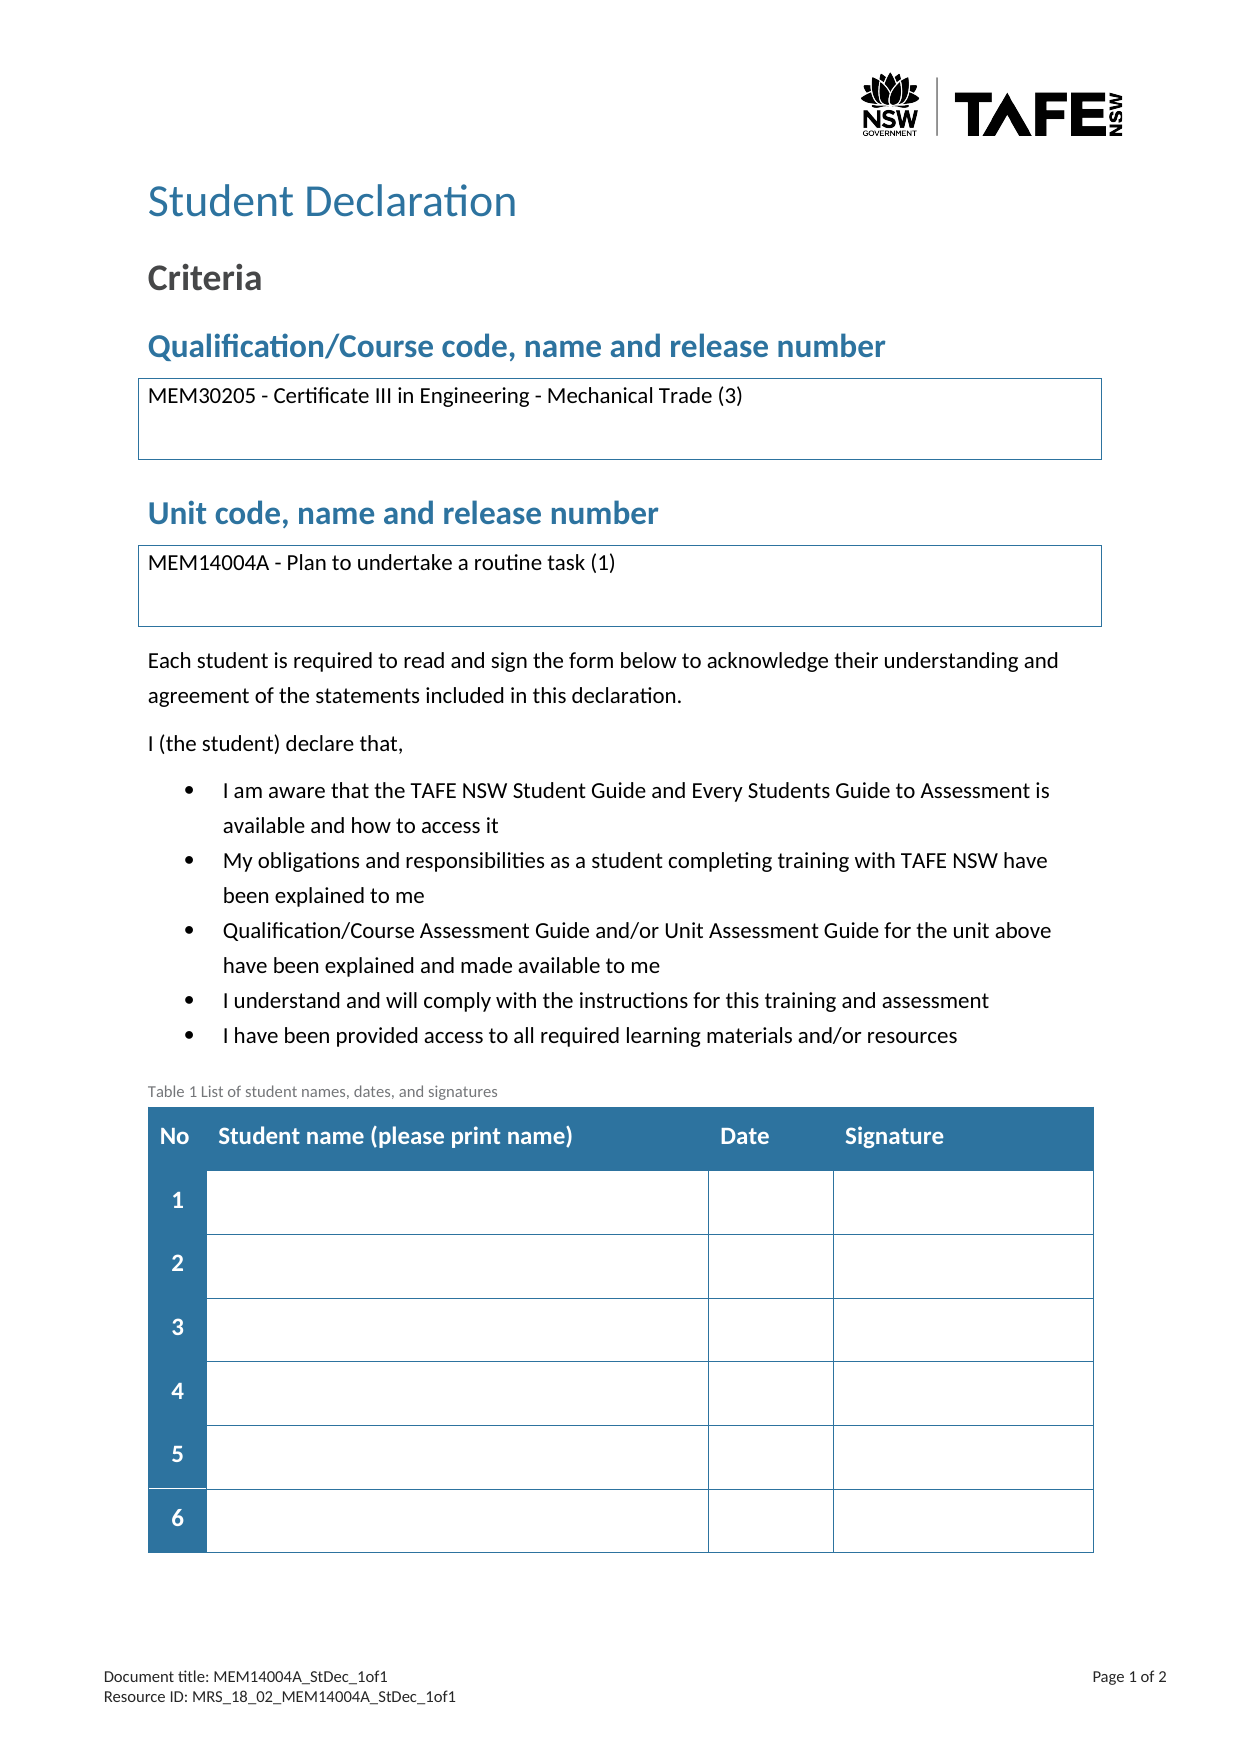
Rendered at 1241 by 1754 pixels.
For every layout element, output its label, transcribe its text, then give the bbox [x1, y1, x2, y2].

table_cell [207, 1299, 708, 1361]
subtitle Unit code, name and release number [148, 492, 1092, 533]
table_header No [149, 1108, 206, 1170]
text MEM14004A - Plan to undertake a routine task (1) [139, 546, 1101, 576]
text Each student is required to read and sign the form below to acknowledge their understanding and agreement of the statements included in this declaration. [148, 646, 1092, 709]
table_cell 4 [149, 1362, 206, 1425]
table_cell 2 [149, 1235, 206, 1298]
subtitle Qualification/Course code, name and release number [148, 325, 1092, 366]
table_cell [207, 1490, 708, 1552]
subtitle Criteria [148, 254, 1092, 300]
table_cell [834, 1171, 1093, 1234]
table_cell [207, 1235, 708, 1298]
list I am aware that the TAFE NSW Student Guide and Every Students Guide to Assessment is available and how to access it [185, 776, 1092, 839]
table_header Date [709, 1108, 833, 1170]
table_cell [207, 1362, 708, 1425]
list Qualification/Course Assessment Guide and/or Unit Assessment Guide for the unit above have been explained and made available to me [185, 916, 1092, 979]
table_cell [709, 1426, 833, 1488]
table_cell [207, 1171, 708, 1234]
subtitle Student Declaration [148, 167, 1092, 229]
table_cell 6 [149, 1490, 206, 1552]
table_cell [709, 1490, 833, 1552]
list I have been provided access to all required learning materials and/or resources [185, 1021, 1092, 1049]
table_cell [834, 1426, 1093, 1488]
table_cell [709, 1299, 833, 1361]
table_cell [834, 1299, 1093, 1361]
table_header Signature [834, 1108, 1093, 1170]
list My obligations and responsibilities as a student completing training with TAFE NSW have been explained to me [185, 846, 1092, 909]
table_cell [207, 1426, 708, 1488]
table_cell [709, 1362, 833, 1425]
text Table 1 List of student names, dates, and signatures [148, 1081, 1092, 1102]
table_cell [709, 1235, 833, 1298]
table_cell [834, 1235, 1093, 1298]
table_cell 1 [149, 1171, 206, 1234]
table_header Student name (please print name) [207, 1108, 708, 1170]
table_cell 3 [149, 1299, 206, 1361]
table_cell [834, 1490, 1093, 1552]
text I (the student) declare that, [148, 729, 1092, 757]
picture [861, 71, 1123, 137]
table_cell [709, 1171, 833, 1234]
list I understand and will comply with the instructions for this training and assessment [185, 986, 1092, 1014]
text MEM30205 - Certificate III in Engineering - Mechanical Trade (3) [139, 379, 1101, 409]
table_cell 5 [149, 1426, 206, 1488]
table_cell [834, 1362, 1093, 1425]
